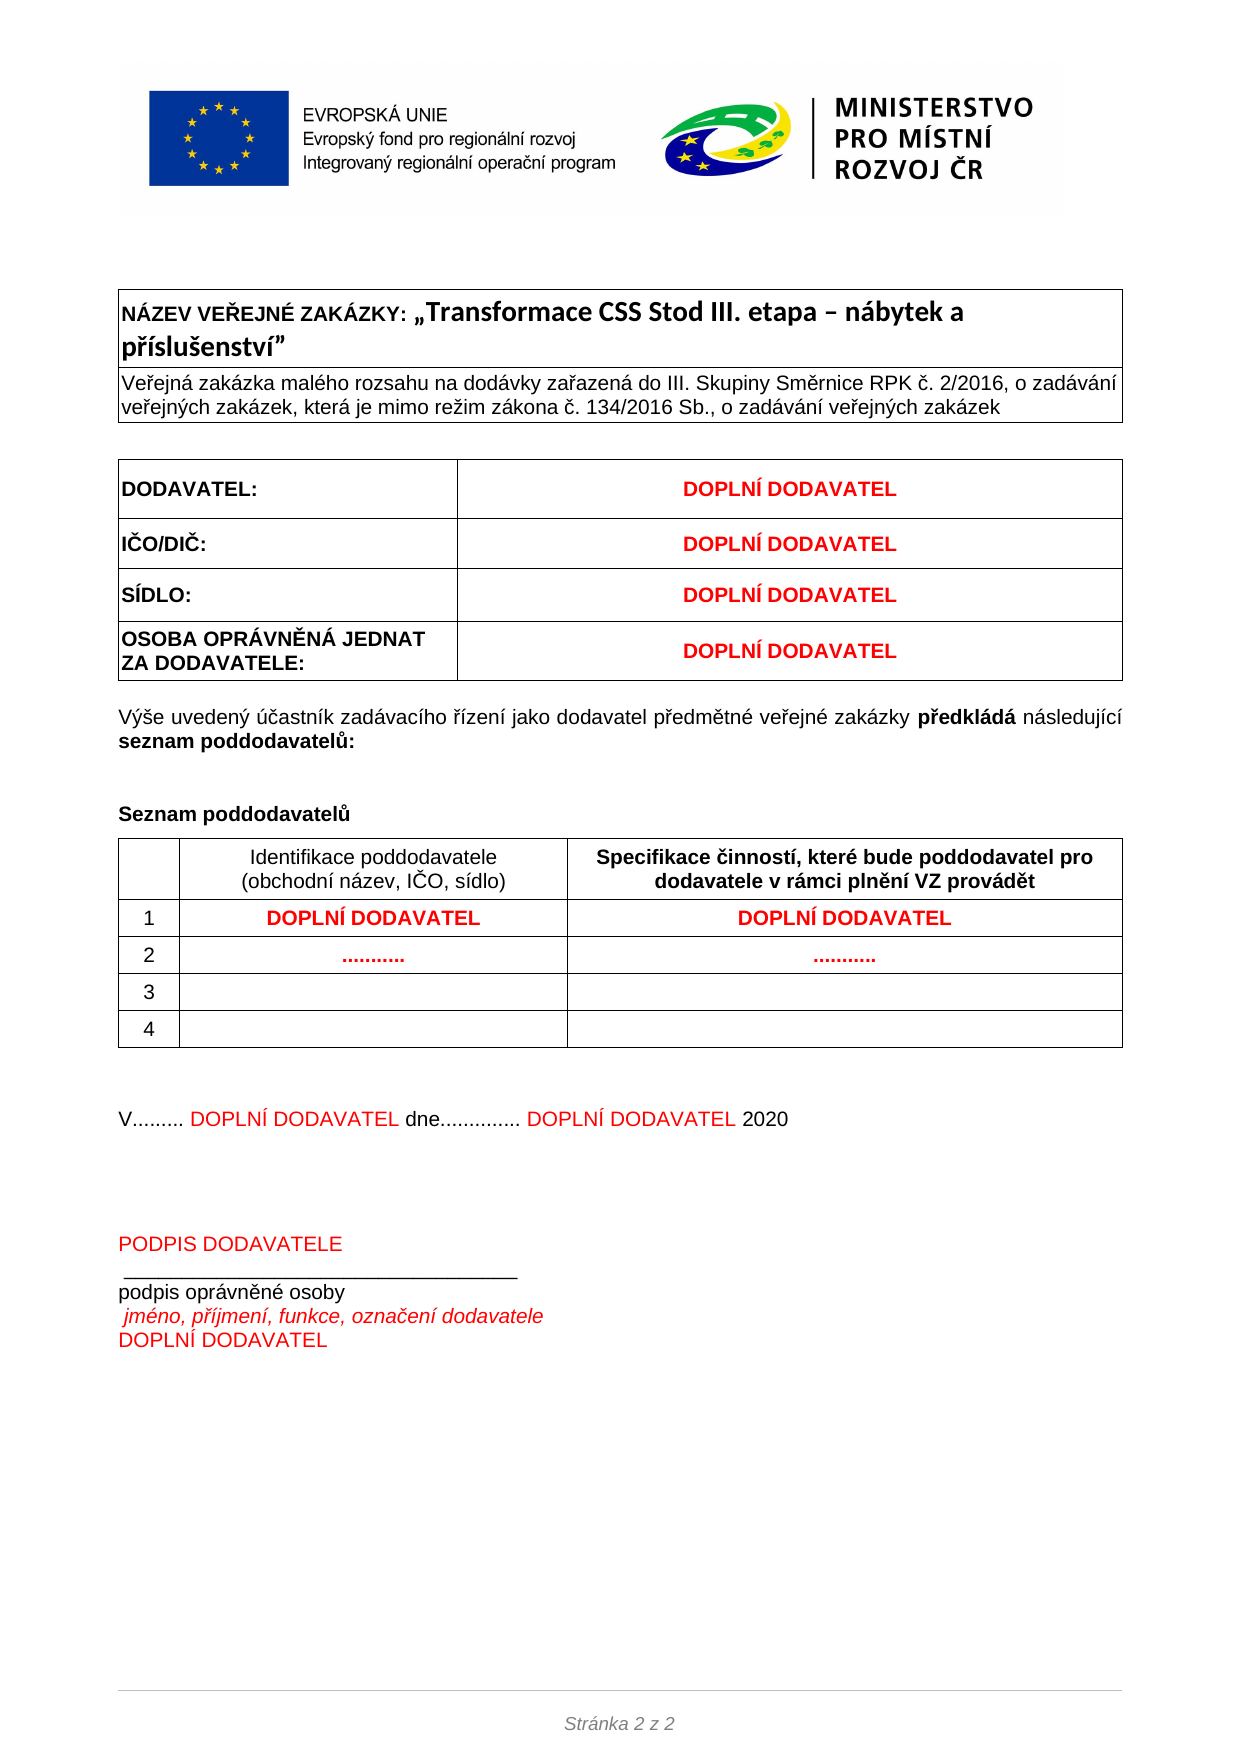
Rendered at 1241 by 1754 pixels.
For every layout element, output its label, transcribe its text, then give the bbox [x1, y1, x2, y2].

table_cell OSOBA OPRÁVNĚNÁ JEDNAT ZA DODAVATELE: [119, 622, 457, 680]
table_cell ........... [180, 937, 567, 973]
table_cell [568, 1011, 1122, 1047]
table_cell 3 [119, 974, 179, 1010]
table_cell 4 [119, 1011, 179, 1047]
table_header DODAVATEL: [119, 460, 457, 518]
picture [118, 59, 1063, 217]
text podpis oprávněné osoby [118, 1280, 1122, 1304]
text DOPLNÍ DODAVATEL [118, 1328, 1122, 1352]
text PODPIS DODAVATELE [118, 1232, 1122, 1256]
table_cell DOPLNÍ DODAVATEL [180, 900, 567, 936]
table_cell DOPLNÍ DODAVATEL [568, 900, 1122, 936]
table_cell 2 [119, 937, 179, 973]
table_cell IČO/DIČ: [119, 519, 457, 568]
text jméno, příjmení, funkce, označení dodavatele [118, 1304, 1122, 1328]
text Výše uvedený účastník zadávacího řízení jako dodavatel předmětné veřejné zakázky předkládá následující seznam poddodavatelů: [118, 705, 1122, 753]
table_header Specifikace činností, které bude poddodavatel pro dodavatele v rámci plnění VZ provádět [568, 839, 1122, 899]
table_cell ........... [568, 937, 1122, 973]
text V......... DOPLNÍ DODAVATEL dne.............. DOPLNÍ DODAVATEL 2020 [118, 1104, 1122, 1132]
table_cell DOPLNÍ DODAVATEL [458, 519, 1122, 568]
table_header [119, 839, 179, 899]
table_cell 1 [119, 900, 179, 936]
table_cell SÍDLO: [119, 569, 457, 621]
table_header DOPLNÍ DODAVATEL [458, 460, 1122, 518]
table_cell DOPLNÍ DODAVATEL [458, 622, 1122, 680]
table_cell [180, 974, 567, 1010]
text __________________________________ [118, 1256, 1122, 1280]
table_cell [568, 974, 1122, 1010]
table_cell DOPLNÍ DODAVATEL [458, 569, 1122, 621]
table_header Identifikace poddodavatele (obchodní název, IČO, sídlo) [180, 839, 567, 899]
table_cell [180, 1011, 567, 1047]
table_cell Veřejná zakázka malého rozsahu na dodávky zařazená do III. Skupiny Směrnice RPK č. 2/2016, o zadávání veřejných zakázek, která je mimo režim zákona č. 134/2016 Sb., o zadávání veřejných zakázek [119, 368, 1122, 422]
text Seznam poddodavatelů [118, 802, 1122, 826]
table_header nÁZEV VEŘEJNÉ ZAKÁZKY: „Transformace CSS Stod III. etapa – nábytek a příslušenství” [119, 290, 1122, 367]
